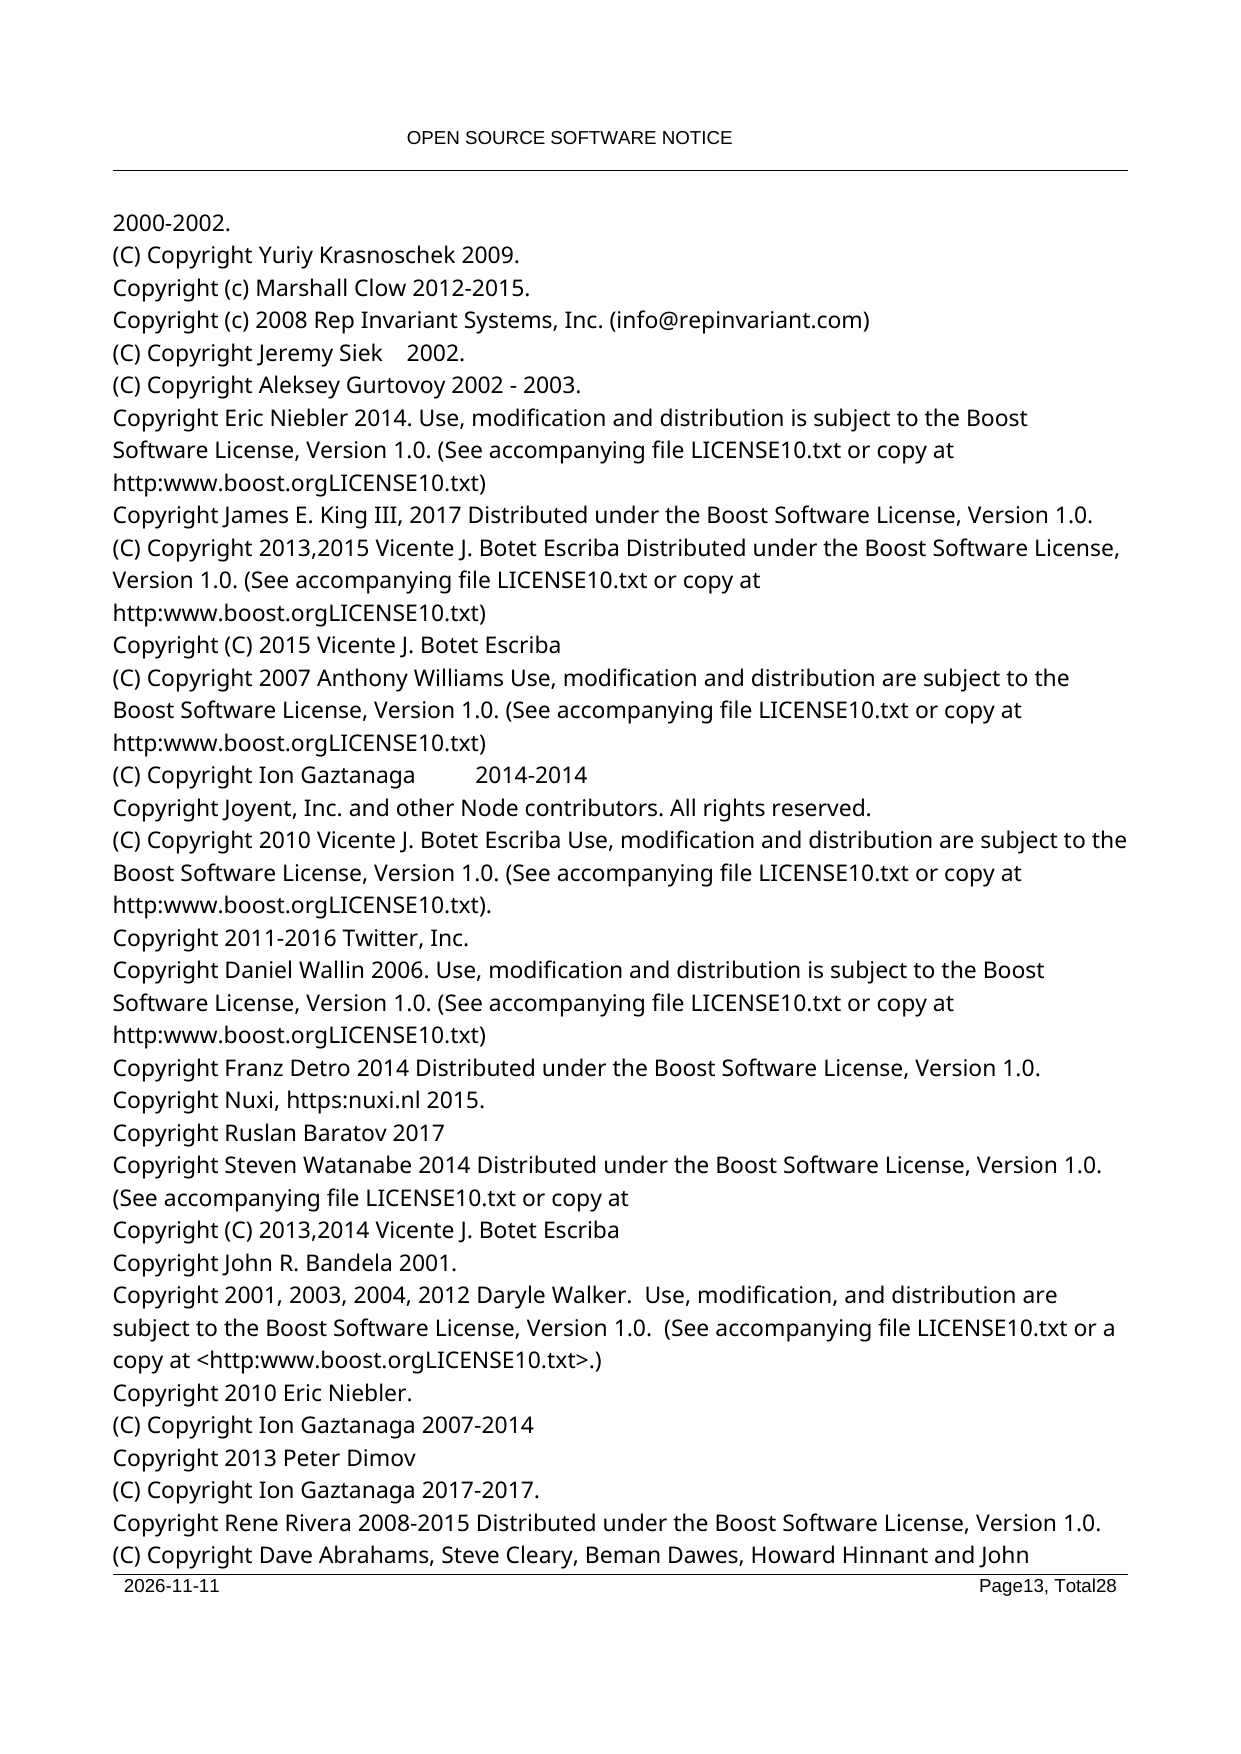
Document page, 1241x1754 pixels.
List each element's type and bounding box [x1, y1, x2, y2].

text [112, 206, 1128, 1571]
